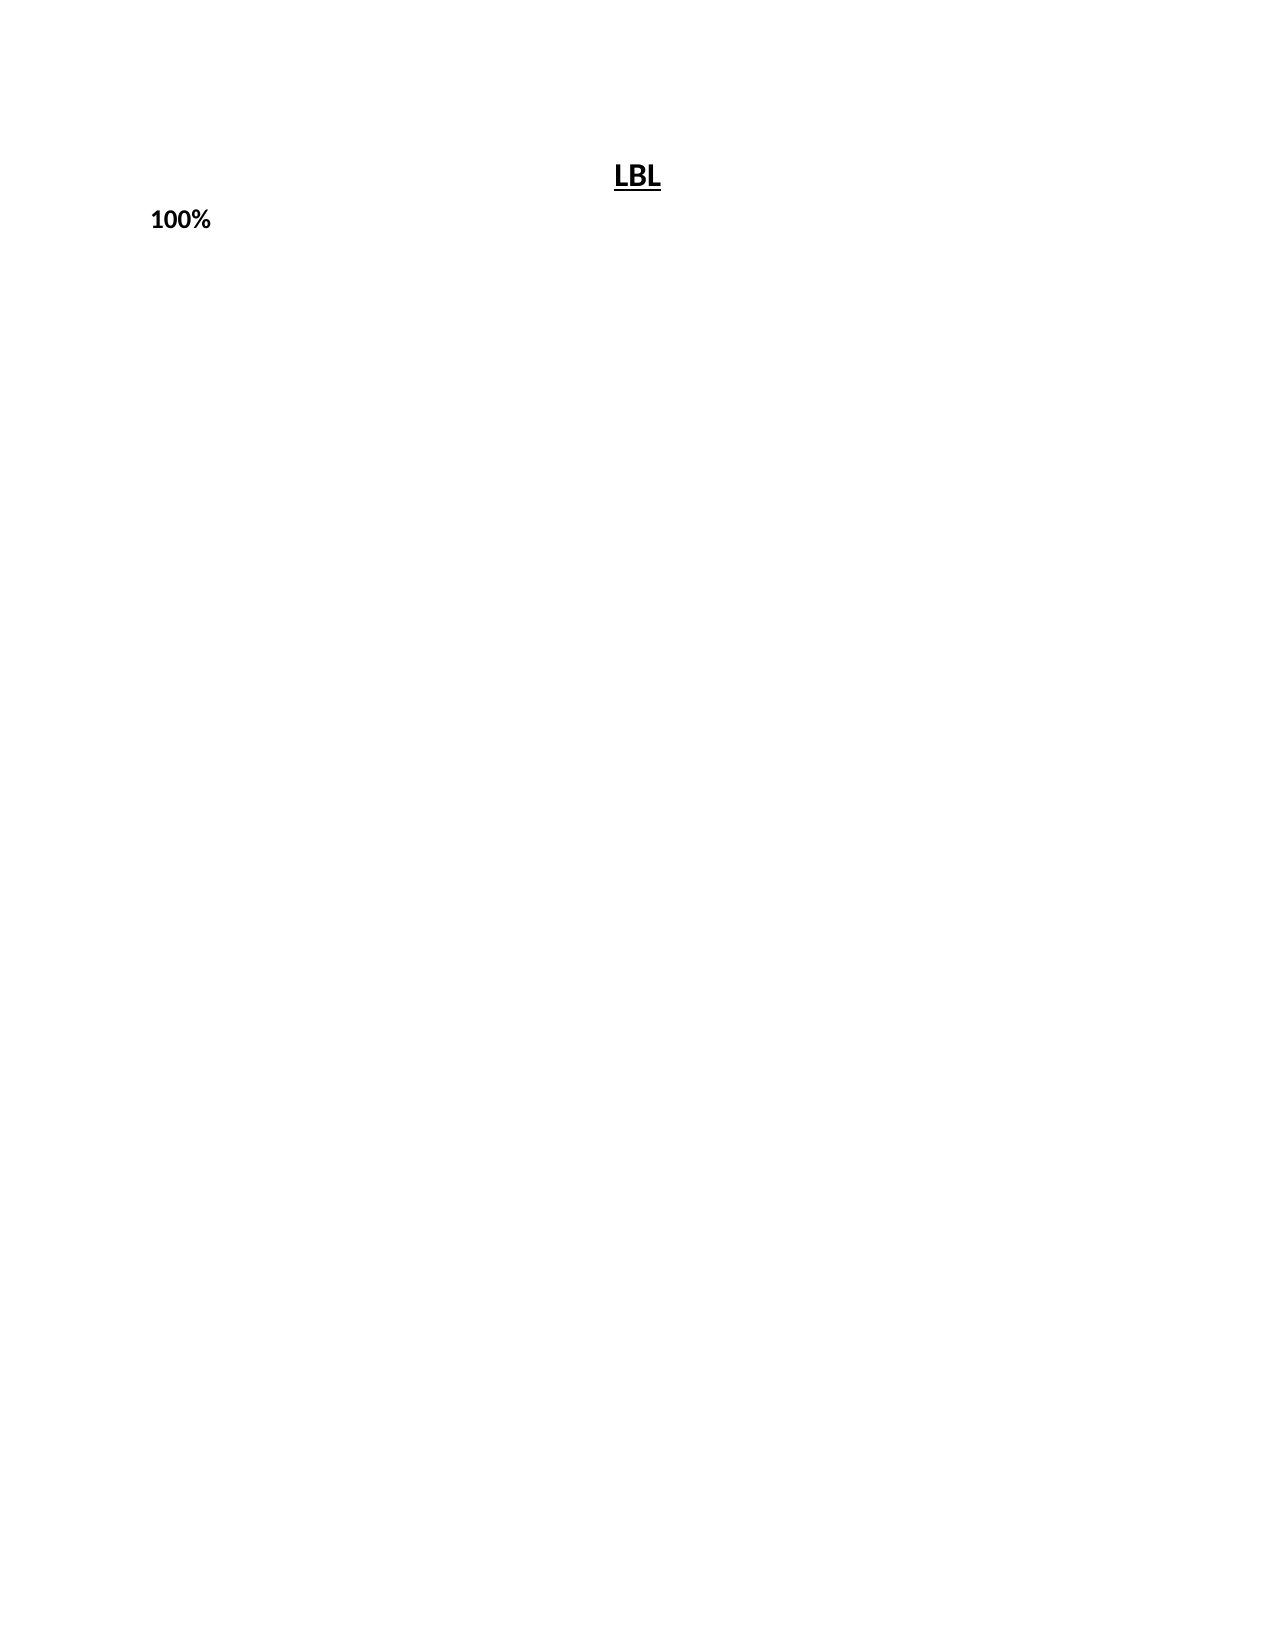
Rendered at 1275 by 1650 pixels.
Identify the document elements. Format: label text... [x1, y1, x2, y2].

subtitle 100% [150, 202, 1125, 235]
subtitle LBL [150, 154, 1125, 195]
